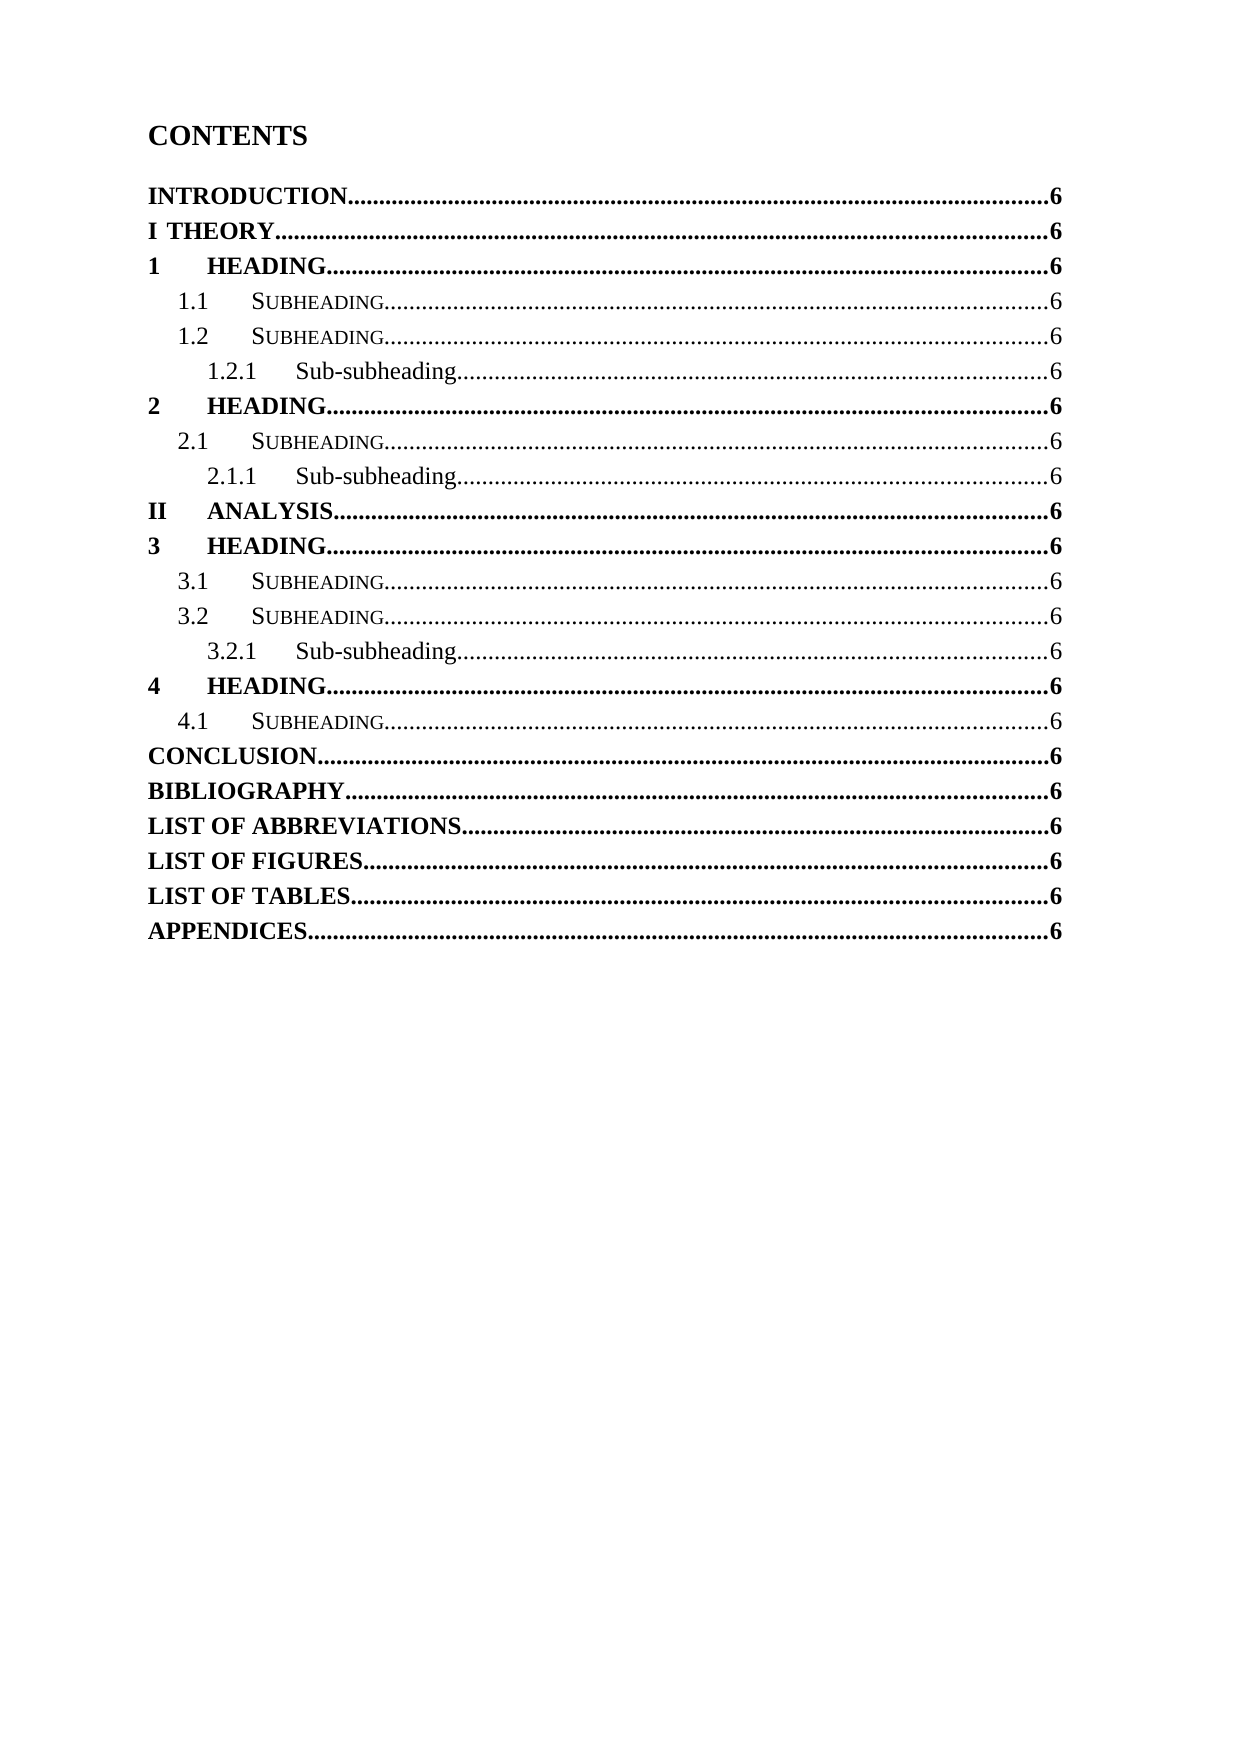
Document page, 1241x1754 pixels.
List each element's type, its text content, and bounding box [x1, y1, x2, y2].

text 2.1 Subheading 6 [177, 426, 1092, 455]
text 3.1 Subheading 6 [177, 566, 1092, 595]
text 2.1.1 Sub-subheading 6 [207, 461, 1092, 490]
text bibliography 6 [148, 776, 1092, 805]
text Theory 6 [148, 216, 1152, 245]
text list of tables 6 [148, 881, 1092, 910]
text 4 Heading 6 [148, 671, 1092, 700]
text list of abbreviations 6 [148, 811, 1092, 840]
text conclusion 6 [148, 741, 1092, 770]
text 1 Heading 6 [148, 251, 1092, 280]
text 1.2.1 Sub-subheading 6 [207, 356, 1092, 385]
text list of figures 6 [148, 846, 1092, 875]
text appendices 6 [148, 916, 1092, 945]
text 2 heading 6 [148, 391, 1092, 420]
text Introduction 6 [148, 181, 1092, 210]
text 1.2 Subheading 6 [177, 321, 1092, 350]
text analysis 6 [148, 496, 1152, 525]
text 3.2 Subheading 6 [177, 601, 1092, 630]
text 3.2.1 Sub-subheading 6 [207, 636, 1092, 665]
text 1.1 Subheading 6 [177, 286, 1092, 315]
text 4.1 Subheading 6 [177, 706, 1092, 735]
text 3 heading 6 [148, 531, 1092, 560]
text Contents [148, 118, 1152, 152]
